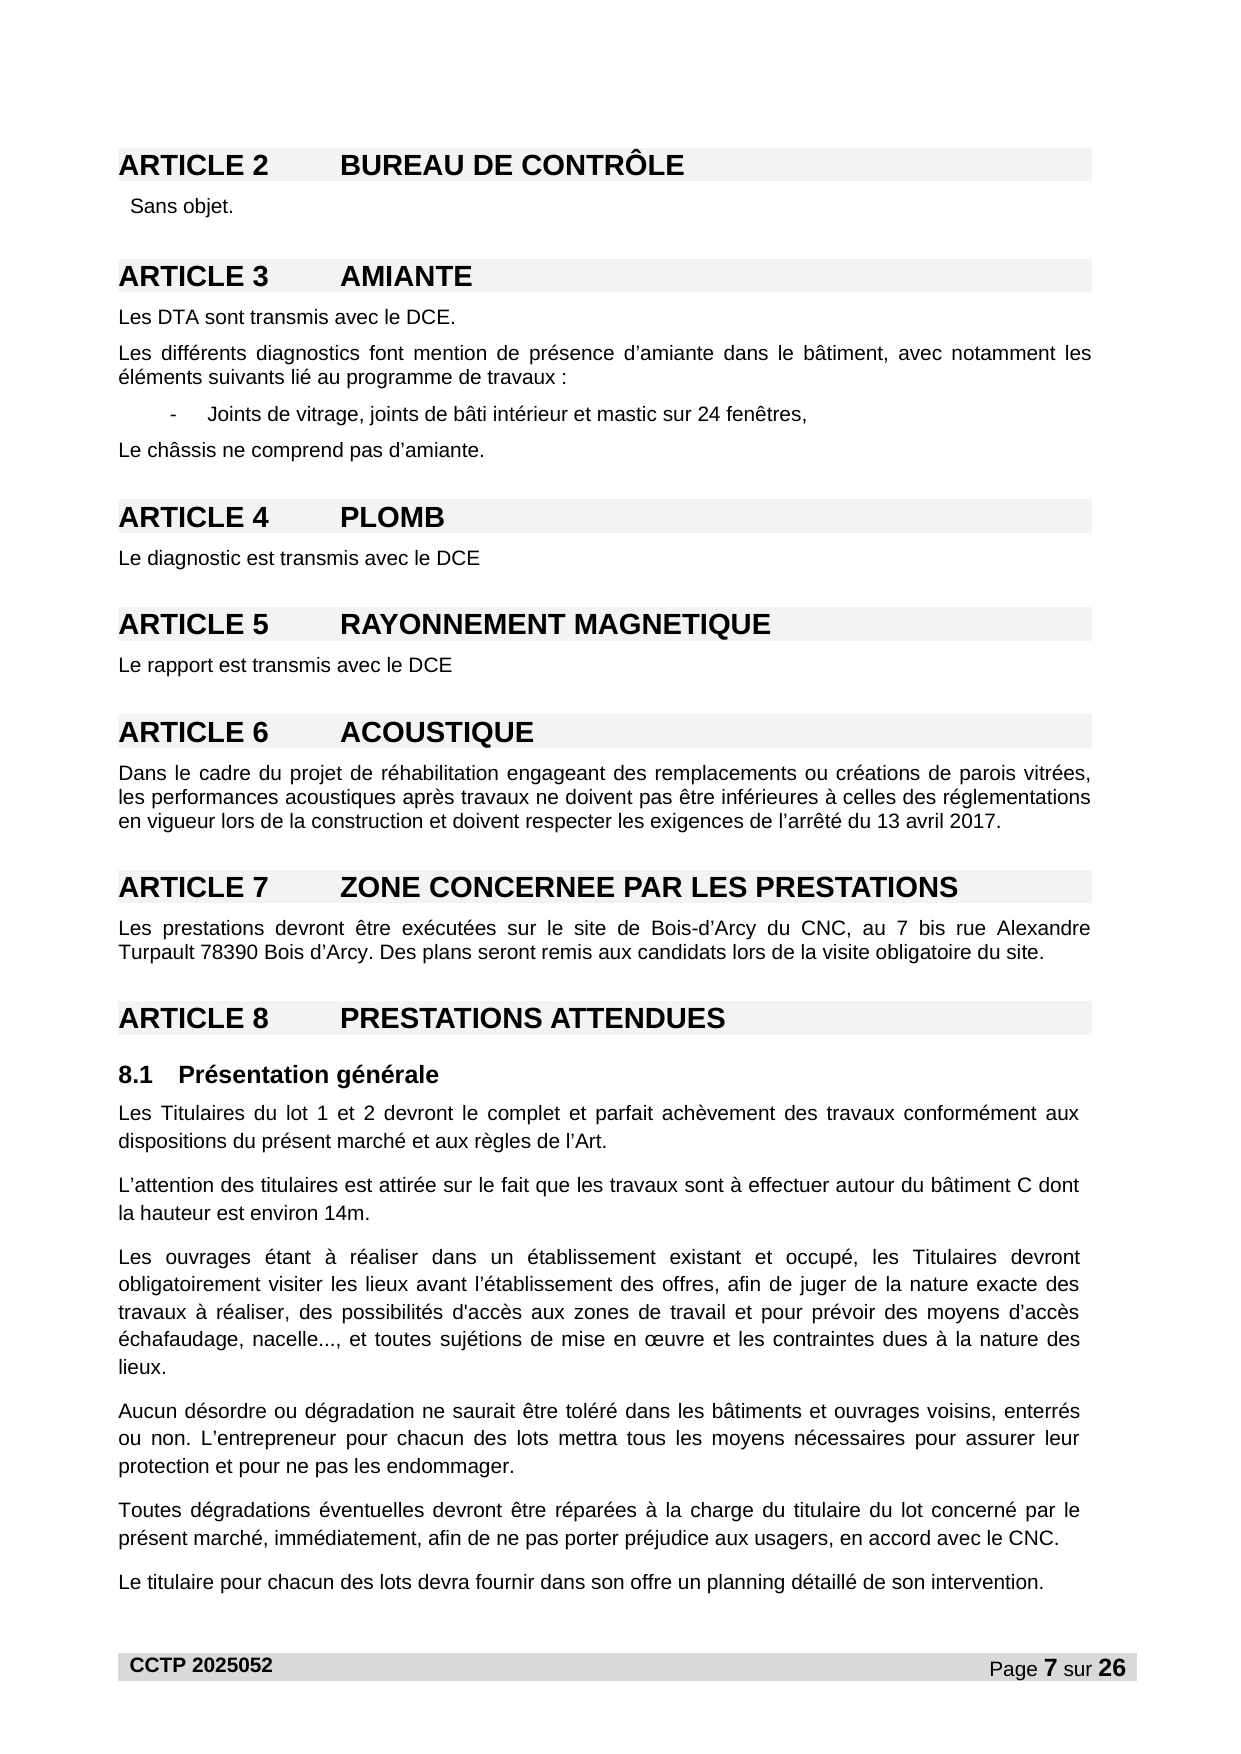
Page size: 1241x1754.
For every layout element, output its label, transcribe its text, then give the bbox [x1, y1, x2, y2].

text Les prestations devront être exécutées sur le site de Bois-d’Arcy du CNC, au 7 bis rue Alexandre Turpault 78390 Bois d’Arcy. Des plans seront remis aux candidats lors de la visite obligatoire du site. [118, 916, 1092, 964]
text Les DTA sont transmis avec le DCE. [118, 305, 1092, 329]
text Aucun désordre ou dégradation ne saurait être toléré dans les bâtiments et ouvrages voisins, enterrés ou non. L’entrepreneur pour chacun des lots mettra tous les moyens nécessaires pour assurer leur protection et pour ne pas les endommager. [118, 1399, 1082, 1478]
subtitle ZONE CONCERNEE PAR LES PRESTATIONS [118, 870, 1092, 903]
text Sans objet. [130, 194, 1082, 218]
text Le rapport est transmis avec le DCE [118, 653, 1092, 677]
text Les ouvrages étant à réaliser dans un établissement existant et occupé, les Titulaires devront obligatoirement visiter les lieux avant l’établissement des offres, afin de juger de la nature exacte des travaux à réaliser, des possibilités d'accès aux zones de travail et pour prévoir des moyens d’accès échafaudage, nacelle..., et toutes sujétions de mise en œuvre et les contraintes dues à la nature des lieux. [118, 1244, 1082, 1378]
subtitle AMIANTE [118, 259, 1092, 292]
text Le diagnostic est transmis avec le DCE [118, 546, 1092, 569]
subtitle PRESTATIONS ATTENDUES [118, 1001, 1092, 1035]
subtitle Présentation générale [118, 1060, 1092, 1089]
text Le titulaire pour chacun des lots devra fournir dans son offre un planning détaillé de son intervention. [118, 1569, 1082, 1593]
text Le châssis ne comprend pas d’amiante. [118, 438, 1092, 462]
subtitle BUREAU DE CONTRÔLE [118, 148, 1092, 181]
subtitle RAYONNEMENT MAGNETIQUE [118, 607, 1092, 641]
list Joints de vitrage, joints de bâti intérieur et mastic sur 24 fenêtres, [169, 402, 1092, 426]
text Dans le cadre du projet de réhabilitation engageant des remplacements ou créations de parois vitrées, les performances acoustiques après travaux ne doivent pas être inférieures à celles des réglementations en vigueur lors de la construction et doivent respecter les exigences de l’arrêté du 13 avril 2017. [118, 761, 1092, 832]
text L’attention des titulaires est attirée sur le fait que les travaux sont à effectuer autour du bâtiment C dont la hauteur est environ 14m. [118, 1173, 1082, 1224]
text Les Titulaires du lot 1 et 2 devront le complet et parfait achèvement des travaux conformément aux dispositions du présent marché et aux règles de l’Art. [118, 1101, 1082, 1153]
text Toutes dégradations éventuelles devront être réparées à la charge du titulaire du lot concerné par le présent marché, immédiatement, afin de ne pas porter préjudice aux usagers, en accord avec le CNC. [118, 1498, 1082, 1549]
text Les différents diagnostics font mention de présence d’amiante dans le bâtiment, avec notamment les éléments suivants lié au programme de travaux : [118, 341, 1092, 389]
subtitle PLOMB [118, 499, 1092, 533]
subtitle ACOUSTIQUE [118, 714, 1092, 748]
